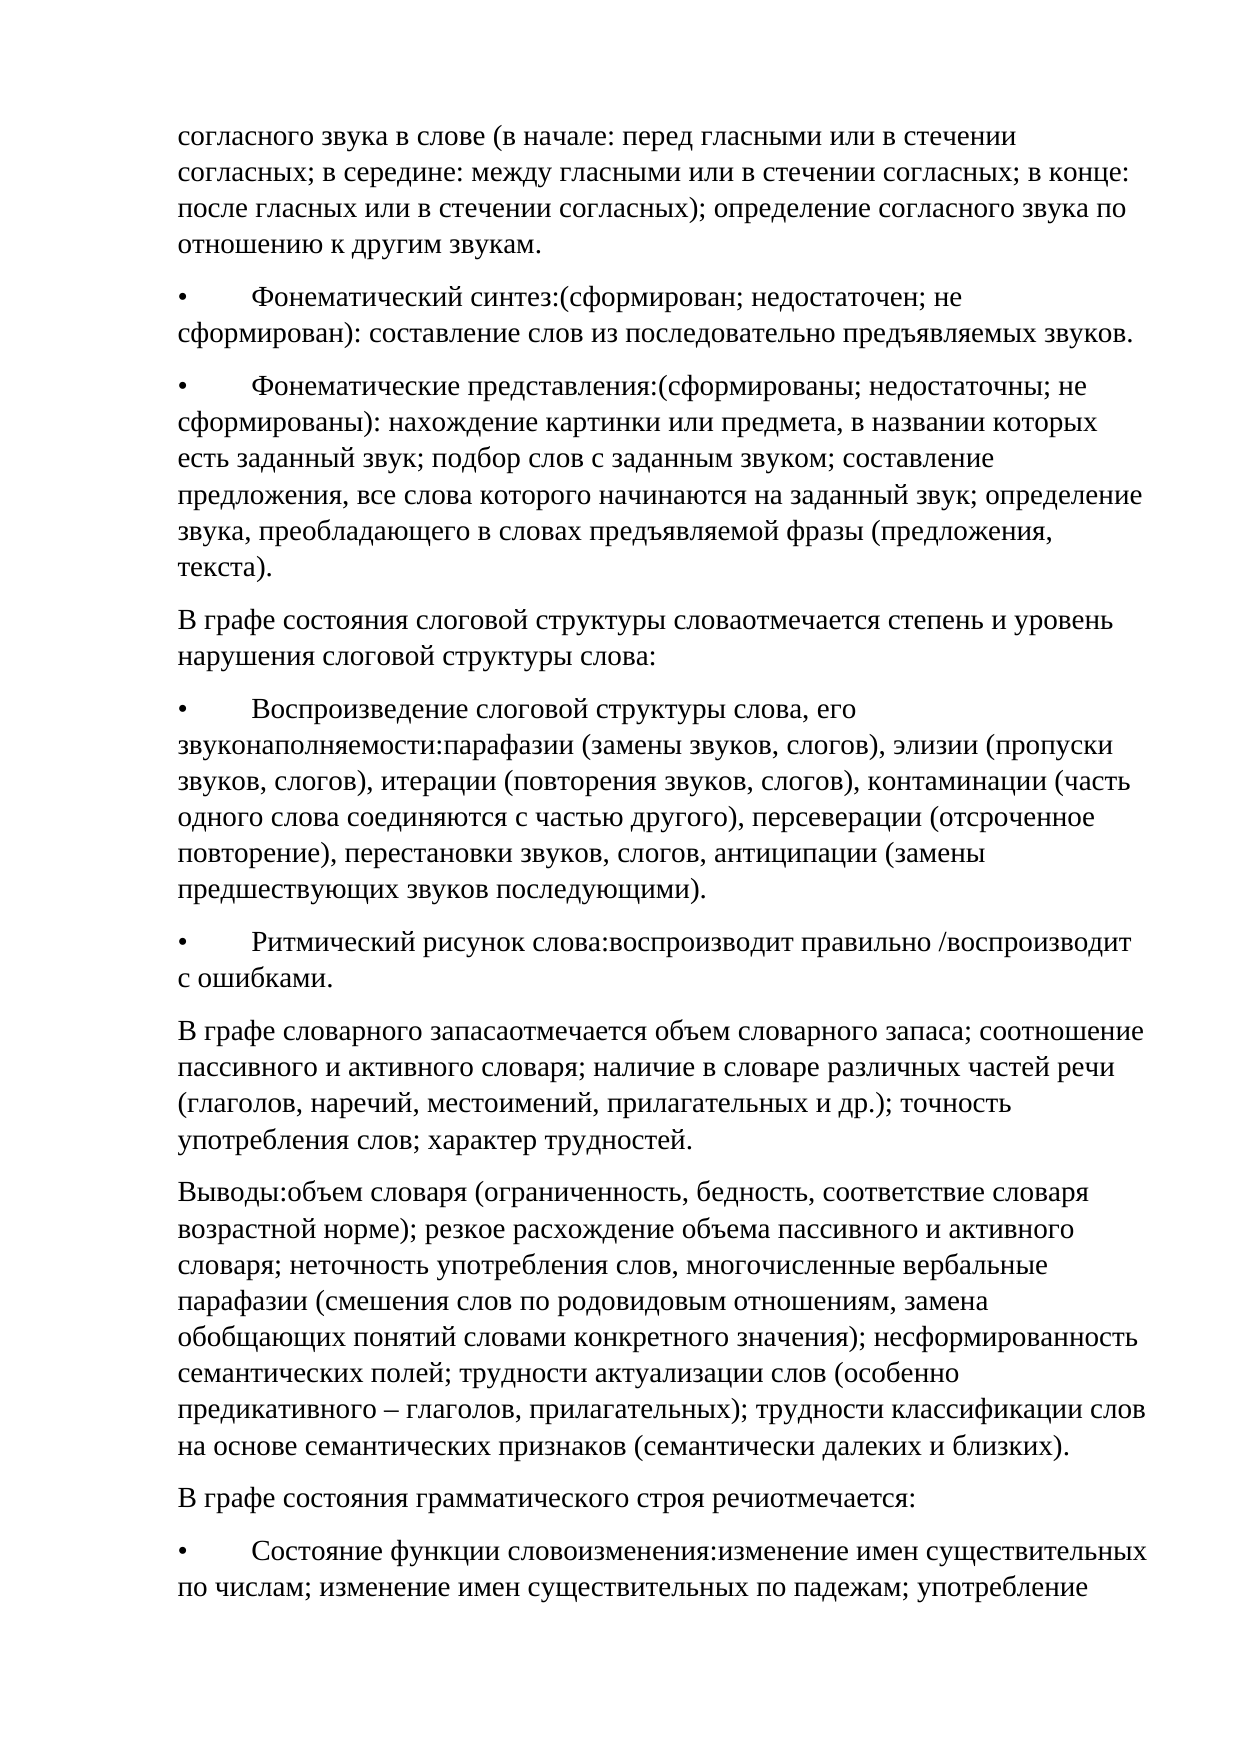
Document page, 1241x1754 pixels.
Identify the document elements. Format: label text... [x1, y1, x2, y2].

text В графе состояния слоговой структуры словаотмечается степень и уровень нарушения слоговой структуры слова: [177, 602, 1152, 672]
text В графе словарного запасаотмечается объем словарного запаса; соотношение пассивного и активного словаря; наличие в словаре различных частей речи (глаголов, наречий, местоимений, прилагательных и др.); точность употребления слов; характер трудностей. [177, 1013, 1152, 1155]
text • Фонематический синтез:(сформирован; недостаточен; не сформирован): составление слов из последовательно предъявляемых звуков. [177, 279, 1152, 349]
text • Фонематические представления:(сформированы; недостаточны; не сформированы): нахождение картинки или предмета, в названии которых есть заданный звук; подбор слов с заданным звуком; составление предложения, все слова которого начинаются на заданный звук; определение звука, преобладающего в словах предъявляемой фразы (предложения, текста). [177, 368, 1152, 583]
text В графе состояния грамматического строя речиотмечается: [177, 1480, 1152, 1514]
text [177, 1533, 1152, 1603]
text • Ритмический рисунок слова:воспроизводит правильно /воспроизводит с ошибками. [177, 924, 1152, 994]
text • Воспроизведение слоговой структуры слова, его звуконаполняемости:парафазии (замены звуков, слогов), элизии (пропуски звуков, слогов), итерации (повторения звуков, слогов), контаминации (часть одного слова соединяются с частью другого), персеверации (отсроченное повторение), перестановки звуков, слогов, антиципации (замены предшествующих звуков последующими). [177, 691, 1152, 905]
text Выводы:объем словаря (ограниченность, бедность, соответствие словаря возрастной норме); резкое расхождение объема пассивного и активного словаря; неточность употребления слов, многочисленные вербальные парафазии (смешения слов по родовидовым отношениям, замена обобщающих понятий словами конкретного значения); несформированность семантических полей; трудности актуализации слов (особенно предикативного – глаголов, прилагательных); трудности классификации слов на основе семантических признаков (семантически далеких и близких). [177, 1174, 1152, 1461]
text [177, 118, 1152, 260]
